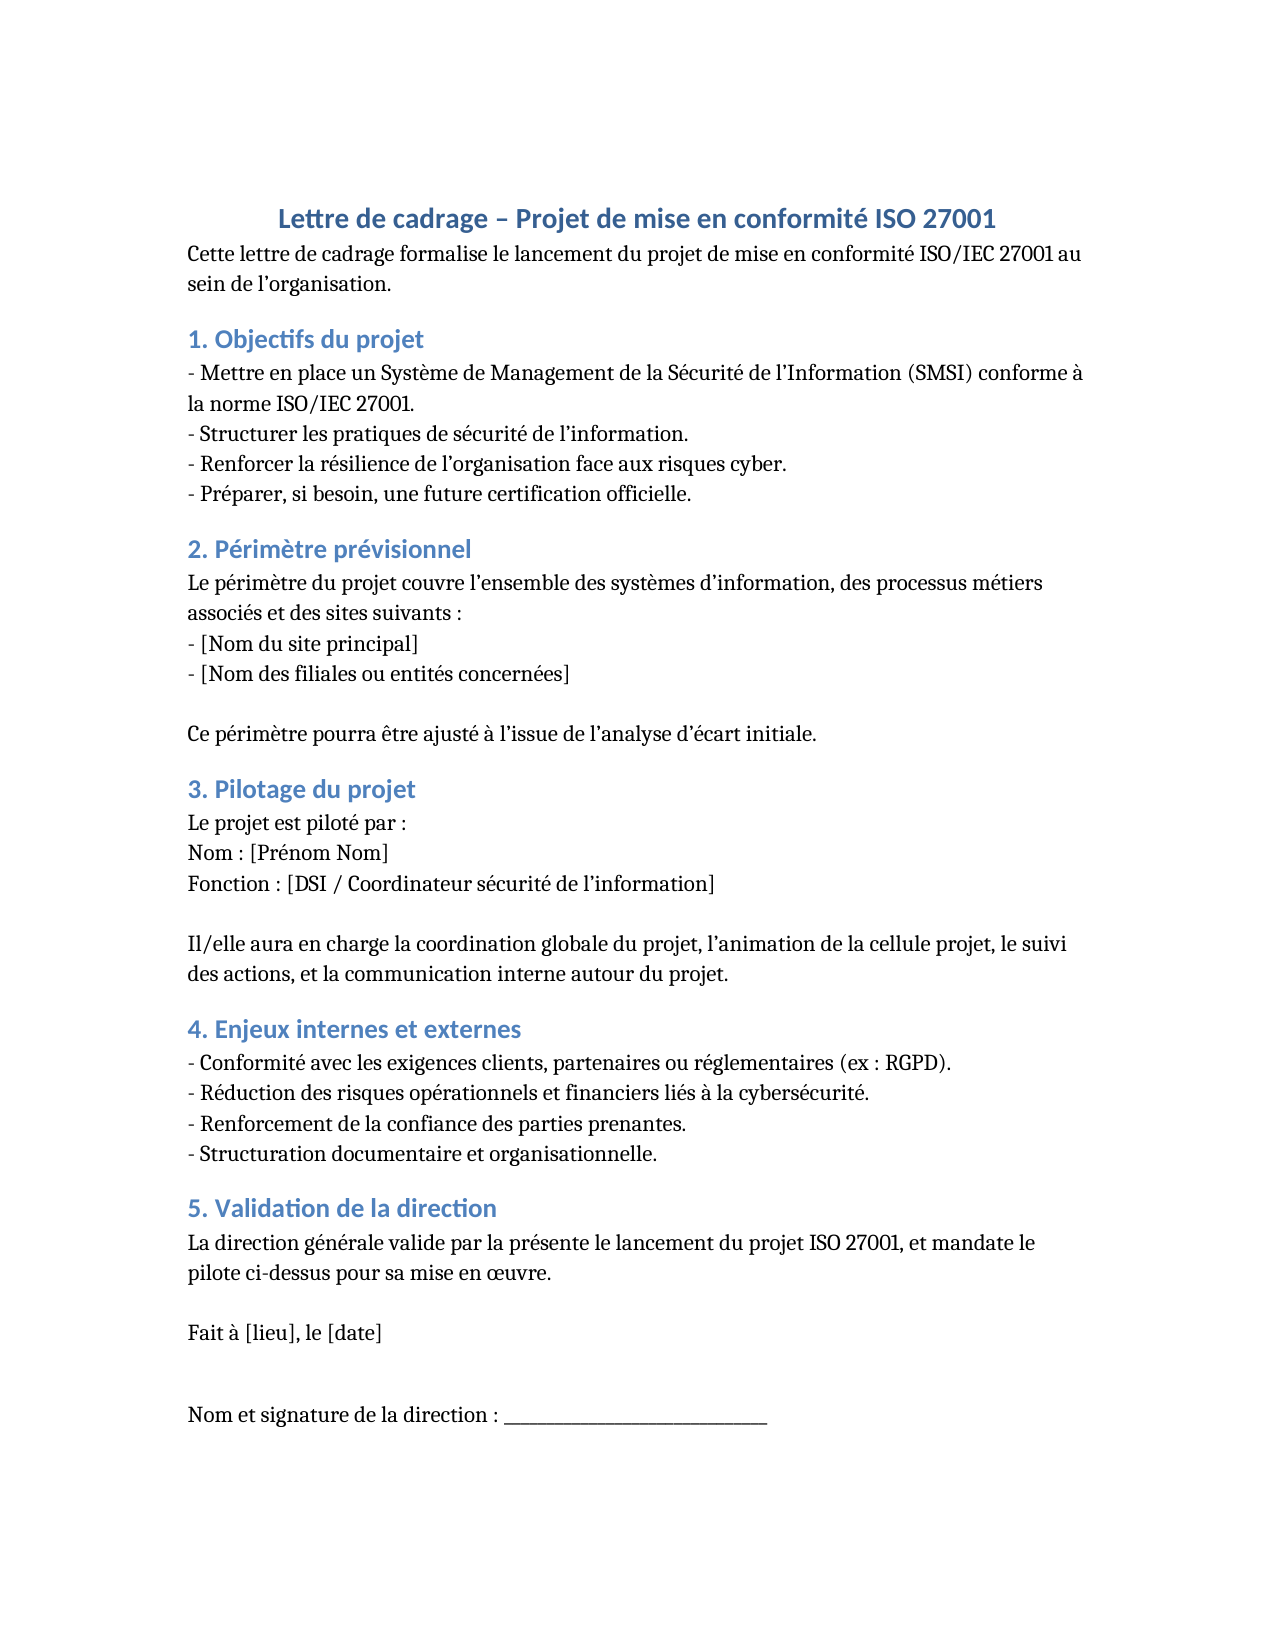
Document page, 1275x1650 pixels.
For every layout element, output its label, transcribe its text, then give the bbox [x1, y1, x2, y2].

text - Mettre en place un Système de Management de la Sécurité de l’Information (SMSI) conforme à la norme ISO/IEC 27001. - Structurer les pratiques de sécurité de l’information. - Renforcer la résilience de l’organisation face aux risques cyber. - Préparer, si besoin, une future certification officielle. [187, 360, 1087, 507]
text Le périmètre du projet couvre l’ensemble des systèmes d’information, des processus métiers associés et des sites suivants : - [Nom du site principal] - [Nom des filiales ou entités concernées] Ce périmètre pourra être ajusté à l’issue de l’analyse d’écart initiale. [187, 570, 1087, 747]
subtitle Lettre de cadrage – Projet de mise en conformité ISO 27001 [187, 200, 1087, 236]
text Le projet est piloté par : Nom : [Prénom Nom] Fonction : [DSI / Coordinateur sécurité de l’information] Il/elle aura en charge la coordination globale du projet, l’animation de la cellule projet, le suivi des actions, et la communication interne autour du projet. [187, 810, 1087, 987]
subtitle 3. Pilotage du projet [187, 772, 1087, 805]
text Cette lettre de cadrage formalise le lancement du projet de mise en conformité ISO/IEC 27001 au sein de l’organisation. [187, 241, 1087, 297]
subtitle 4. Enjeux internes et externes [187, 1012, 1087, 1045]
text Nom et signature de la direction : _______________________________ [187, 1371, 1087, 1428]
subtitle 2. Périmètre prévisionnel [187, 532, 1087, 565]
subtitle 1. Objectifs du projet [187, 322, 1087, 355]
text - Conformité avec les exigences clients, partenaires ou réglementaires (ex : RGPD). - Réduction des risques opérationnels et financiers liés à la cybersécurité. - Renforcement de la confiance des parties prenantes. - Structuration documentaire et organisationnelle. [187, 1050, 1087, 1167]
subtitle 5. Validation de la direction [187, 1192, 1087, 1224]
text La direction générale valide par la présente le lancement du projet ISO 27001, et mandate le pilote ci-dessus pour sa mise en œuvre. Fait à [lieu], le [date] [187, 1229, 1087, 1346]
